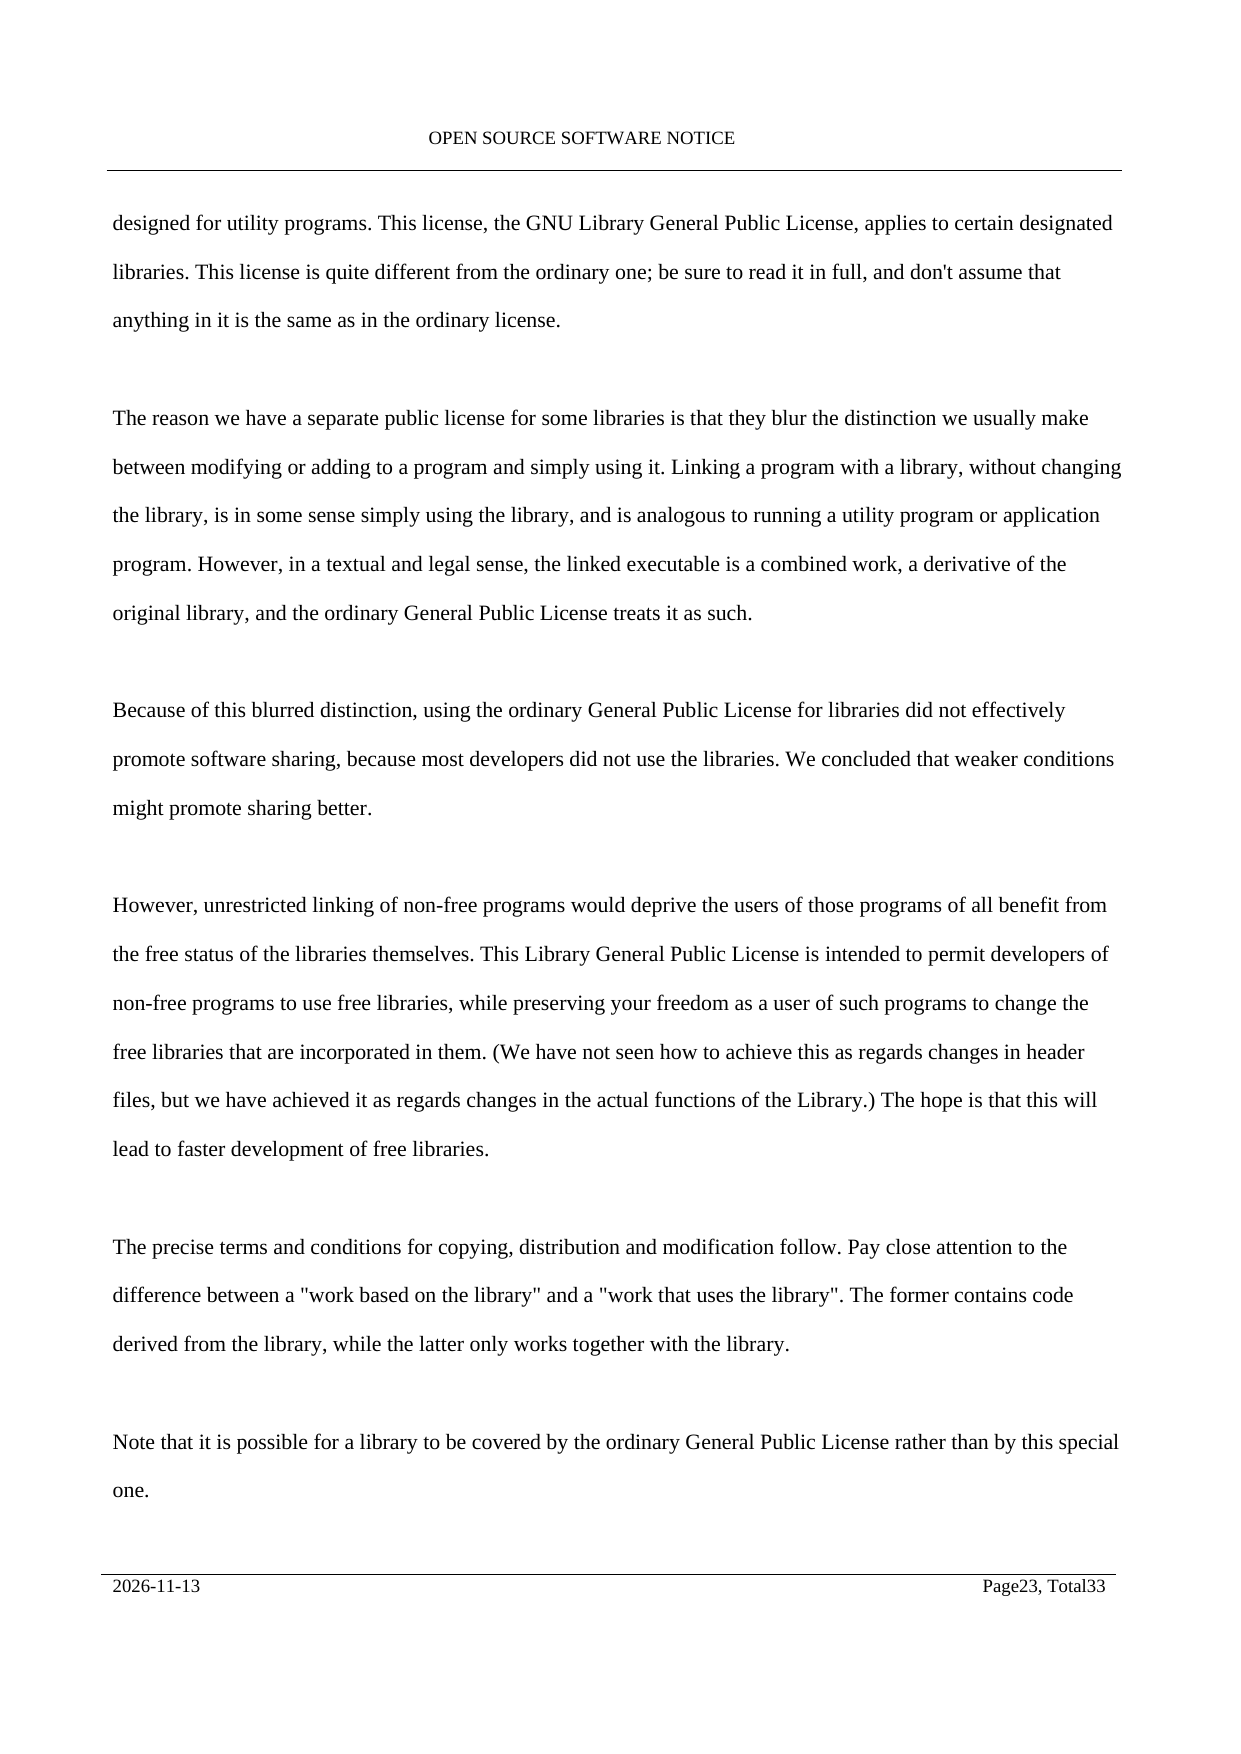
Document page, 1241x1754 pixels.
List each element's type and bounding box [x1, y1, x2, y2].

text [112, 206, 1128, 1506]
